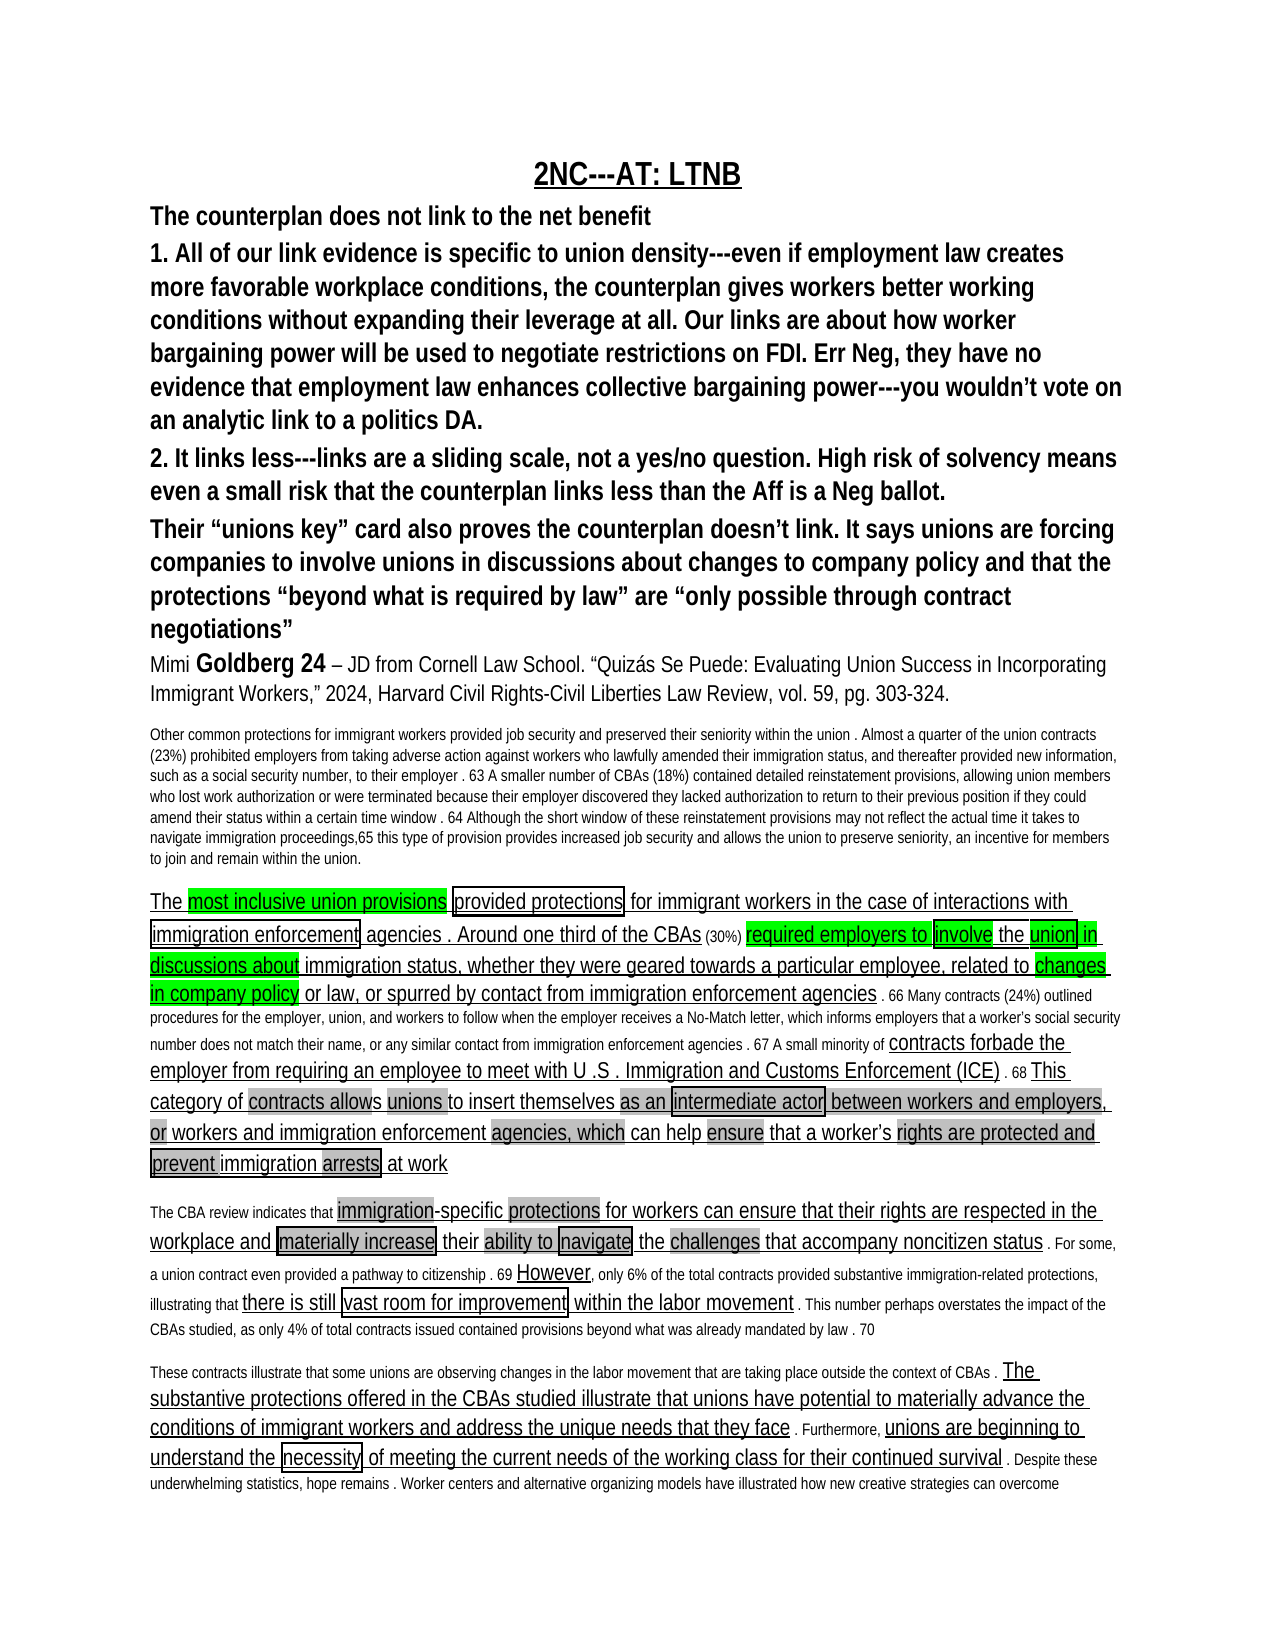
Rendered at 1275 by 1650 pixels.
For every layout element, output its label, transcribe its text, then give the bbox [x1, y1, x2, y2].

subtitle The counterplan does not link to the net benefit [150, 199, 1125, 231]
text Other common protections for immigrant workers provided job security and preserved their seniority within the union . Almost a quarter of the union contracts (23%) prohibited employers from taking adverse action against workers who lawfully amended their immigration status, and thereafter provided new information, such as a social security number, to their employer . 63 A smaller number of CBAs (18%) contained detailed reinstatement provisions, allowing union members who lost work authorization or were terminated because their employer discovered they lacked authorization to return to their previous position if they could amend their status within a certain time window . 64 Although the short window of these reinstatement provisions may not reflect the actual time it takes to navigate immigration proceedings,65 this type of provision provides increased job security and allows the union to preserve seniority, an incentive for members to join and remain within the union. [150, 725, 1125, 868]
text The most inclusive union provisions provided protections for immigrant workers in the case of interactions with immigration enforcement agencies . Around one third of the CBAs (30%) required employers to involve the union in discussions about immigration status, whether they were geared towards a particular employee, related to changes in company policy or law, or spurred by contact from immigration enforcement agencies . 66 Many contracts (24%) outlined procedures for the employer, union, and workers to follow when the employer receives a No-Match letter, which informs employers that a worker’s social security number does not match their name, or any similar contact from immigration enforcement agencies . 67 A small minority of contracts forbade the employer from requiring an employee to meet with U .S . Immigration and Customs Enforcement (ICE) . 68 This category of contracts allows unions to insert themselves as an intermediate actor between workers and employers, or workers and immigration enforcement agencies, which can help ensure that a worker’s rights are protected and prevent immigration arrests at work [150, 886, 1125, 1178]
subtitle 1. All of our link evidence is specific to union density---even if employment law creates more favorable workplace conditions, the counterplan gives workers better working conditions without expanding their leverage at all. Our links are about how worker bargaining power will be used to negotiate restrictions on FDI. Err Neg, they have no evidence that employment law enhances collective bargaining power---you wouldn’t vote on an analytic link to a politics DA. [150, 237, 1125, 435]
subtitle 2. It links less---links are a sliding scale, not a yes/no question. High risk of solvency means even a small risk that the counterplan links less than the Aff is a Neg ballot. [150, 442, 1125, 506]
subtitle Their “unions key” card also proves the counterplan doesn’t link. It says unions are forcing companies to involve unions in discussions about changes to company policy and that the protections “beyond what is required by law” are “only possible through contract negotiations” [150, 513, 1125, 644]
subtitle 2NC---AT: LTNB [150, 154, 1125, 192]
text The CBA review indicates that immigration-specific protections for workers can ensure that their rights are respected in the workplace and materially increase their ability to navigate the challenges that accompany noncitizen status . For some, a union contract even provided a pathway to citizenship . 69 However, only 6% of the total contracts provided substantive immigration-related protections, illustrating that there is still vast room for improvement within the labor movement . This number perhaps overstates the impact of the CBAs studied, as only 4% of total contracts issued contained provisions beyond what was already mandated by law . 70 [150, 1197, 1125, 1338]
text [150, 1357, 1125, 1493]
text Mimi Goldberg 24 – JD from Cornell Law School. “Quizás Se Puede: Evaluating Union Success in Incorporating Immigrant Workers,” 2024, Harvard Civil Rights-Civil Liberties Law Review, vol. 59, pg. 303-324. [150, 647, 1125, 706]
